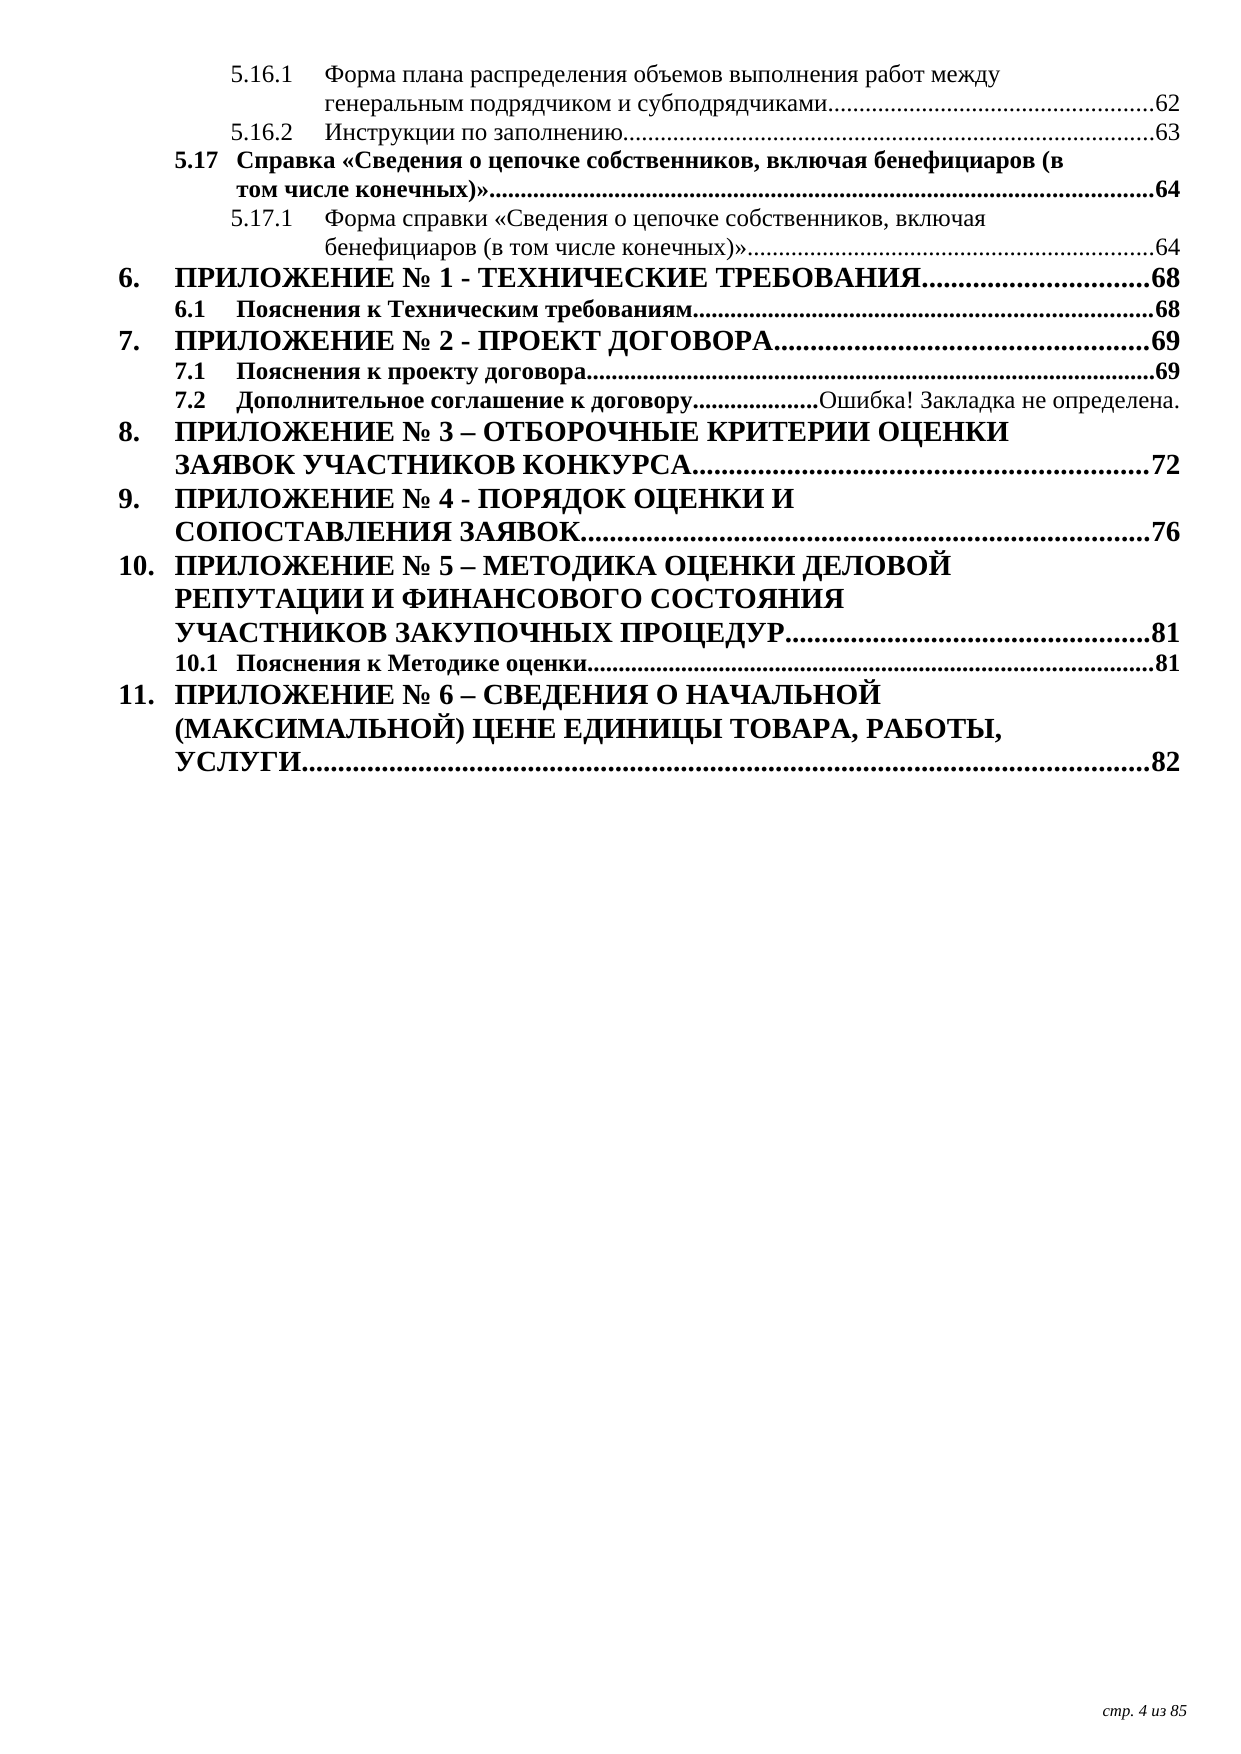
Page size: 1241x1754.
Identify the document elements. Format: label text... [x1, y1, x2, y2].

text 6. Приложение № 1 - Технические требования 68 [118, 260, 1063, 294]
text 5.16.2 Инструкции по заполнению 63 [230, 117, 1063, 145]
text 7.1 Пояснения к проекту договора 69 [174, 356, 1093, 385]
text 5.16.1 Форма плана распределения объемов выполнения работ между генеральным подрядчиком и субподрядчиками 62 [230, 59, 1063, 117]
text 7. Приложение № 2 - Проект Договора 69 [118, 323, 1063, 356]
text 10. Приложение № 5 – Методика оценки деловой репутации и финансового состояния участников закупочных процедур 81 [118, 548, 1063, 648]
text 6.1 Пояснения к Техническим требованиям 68 [174, 294, 1093, 323]
text 5.17.1 Форма справки «Сведения о цепочке собственников, включая бенефициаров (в том числе конечных)» 64 [230, 203, 1063, 260]
text 9. Приложение № 4 - Порядок оценки и сопоставления заявок 76 [118, 481, 1063, 548]
text 11. Приложение № 6 – Сведения о начальной (максимальной) цене единицы товара, работы, услуги 82 [118, 677, 1063, 778]
text 8. Приложение № 3 – Отборочные критерии оценки заявок Участников конкурса 72 [118, 414, 1063, 481]
text 10.1 Пояснения к Методике оценки 81 [174, 648, 1093, 677]
text 7.2 Дополнительное соглашение к договору Ошибка! Закладка не определена. [174, 385, 1093, 414]
text 5.17 Справка «Сведения о цепочке собственников, включая бенефициаров (в том числе конечных)» 64 [174, 145, 1093, 203]
